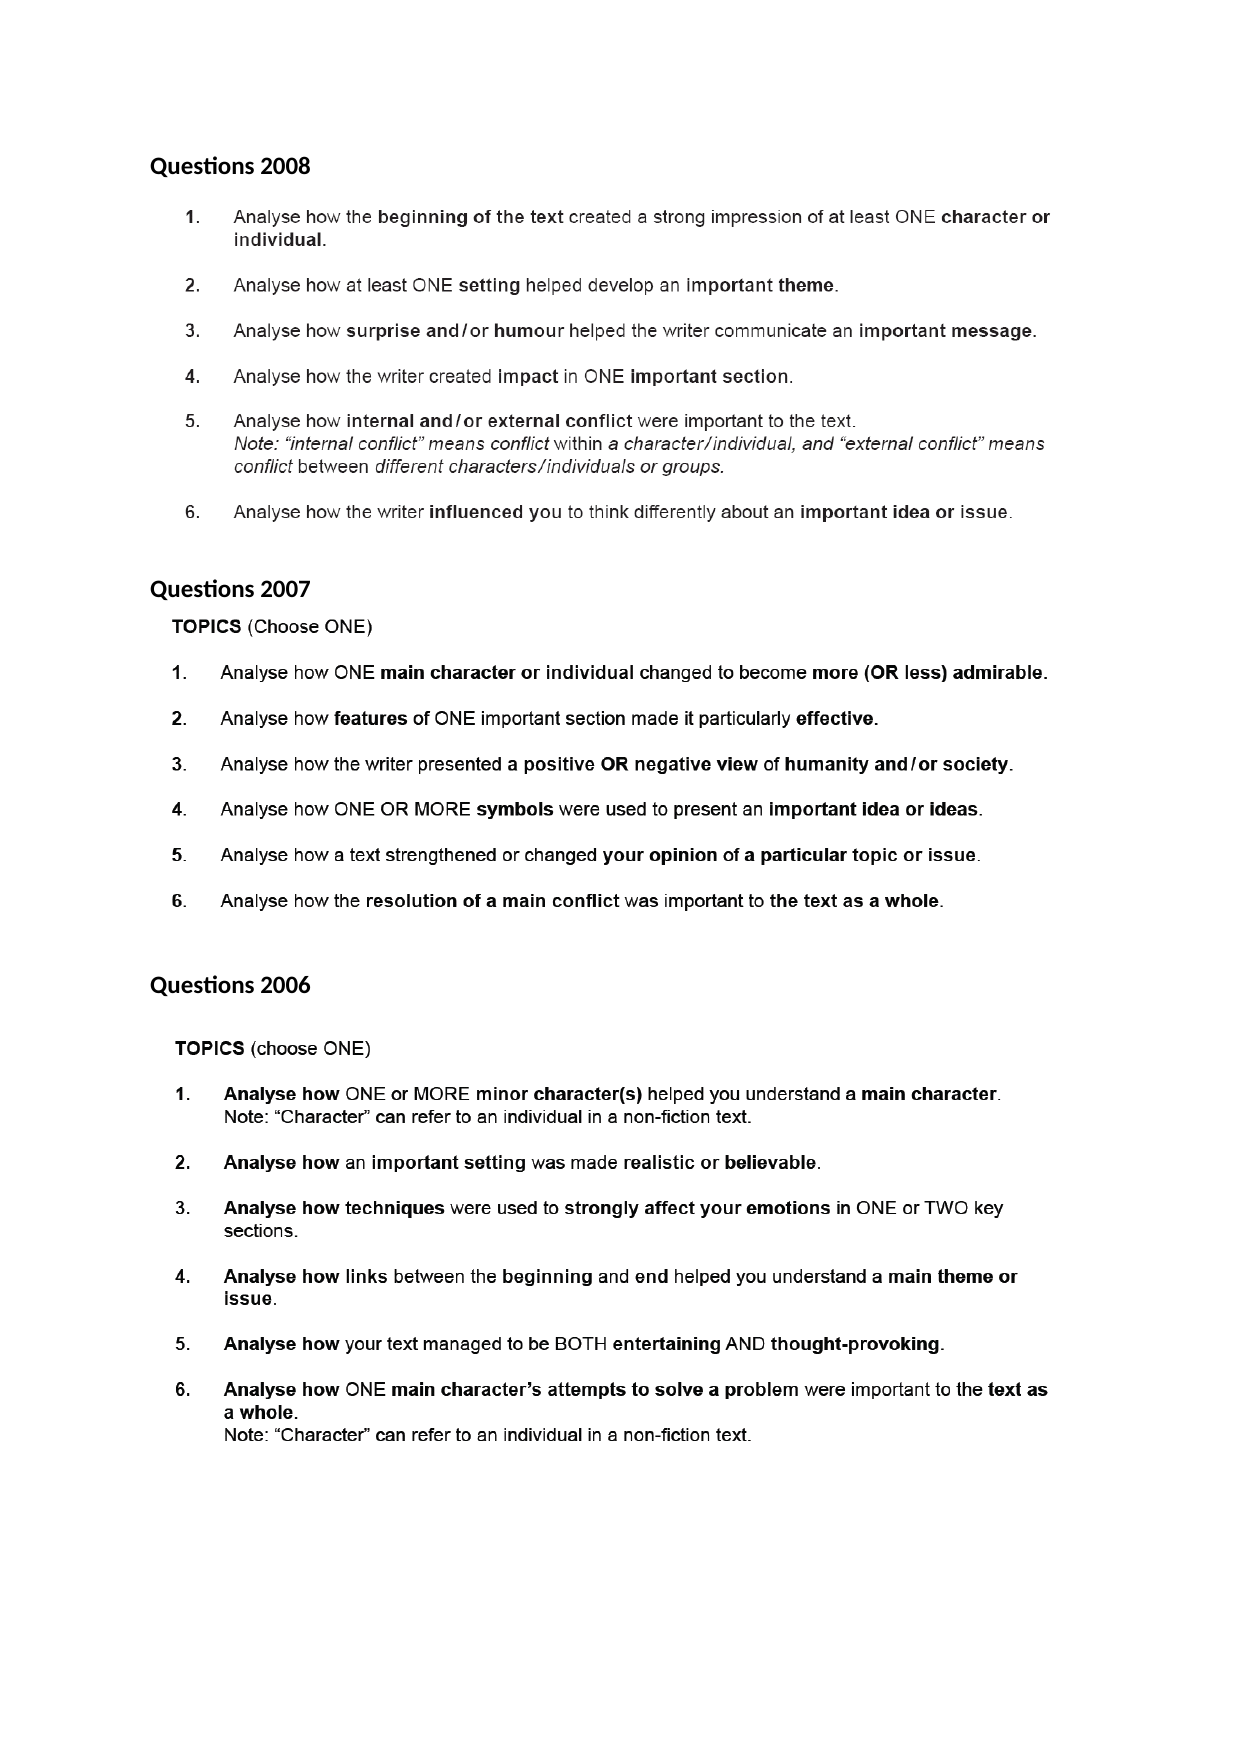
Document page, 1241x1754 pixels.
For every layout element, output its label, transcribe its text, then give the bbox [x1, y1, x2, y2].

text Questions 2006 [150, 969, 1090, 999]
text Questions 2008 [150, 150, 1090, 184]
text Questions 2007 [150, 574, 1090, 608]
